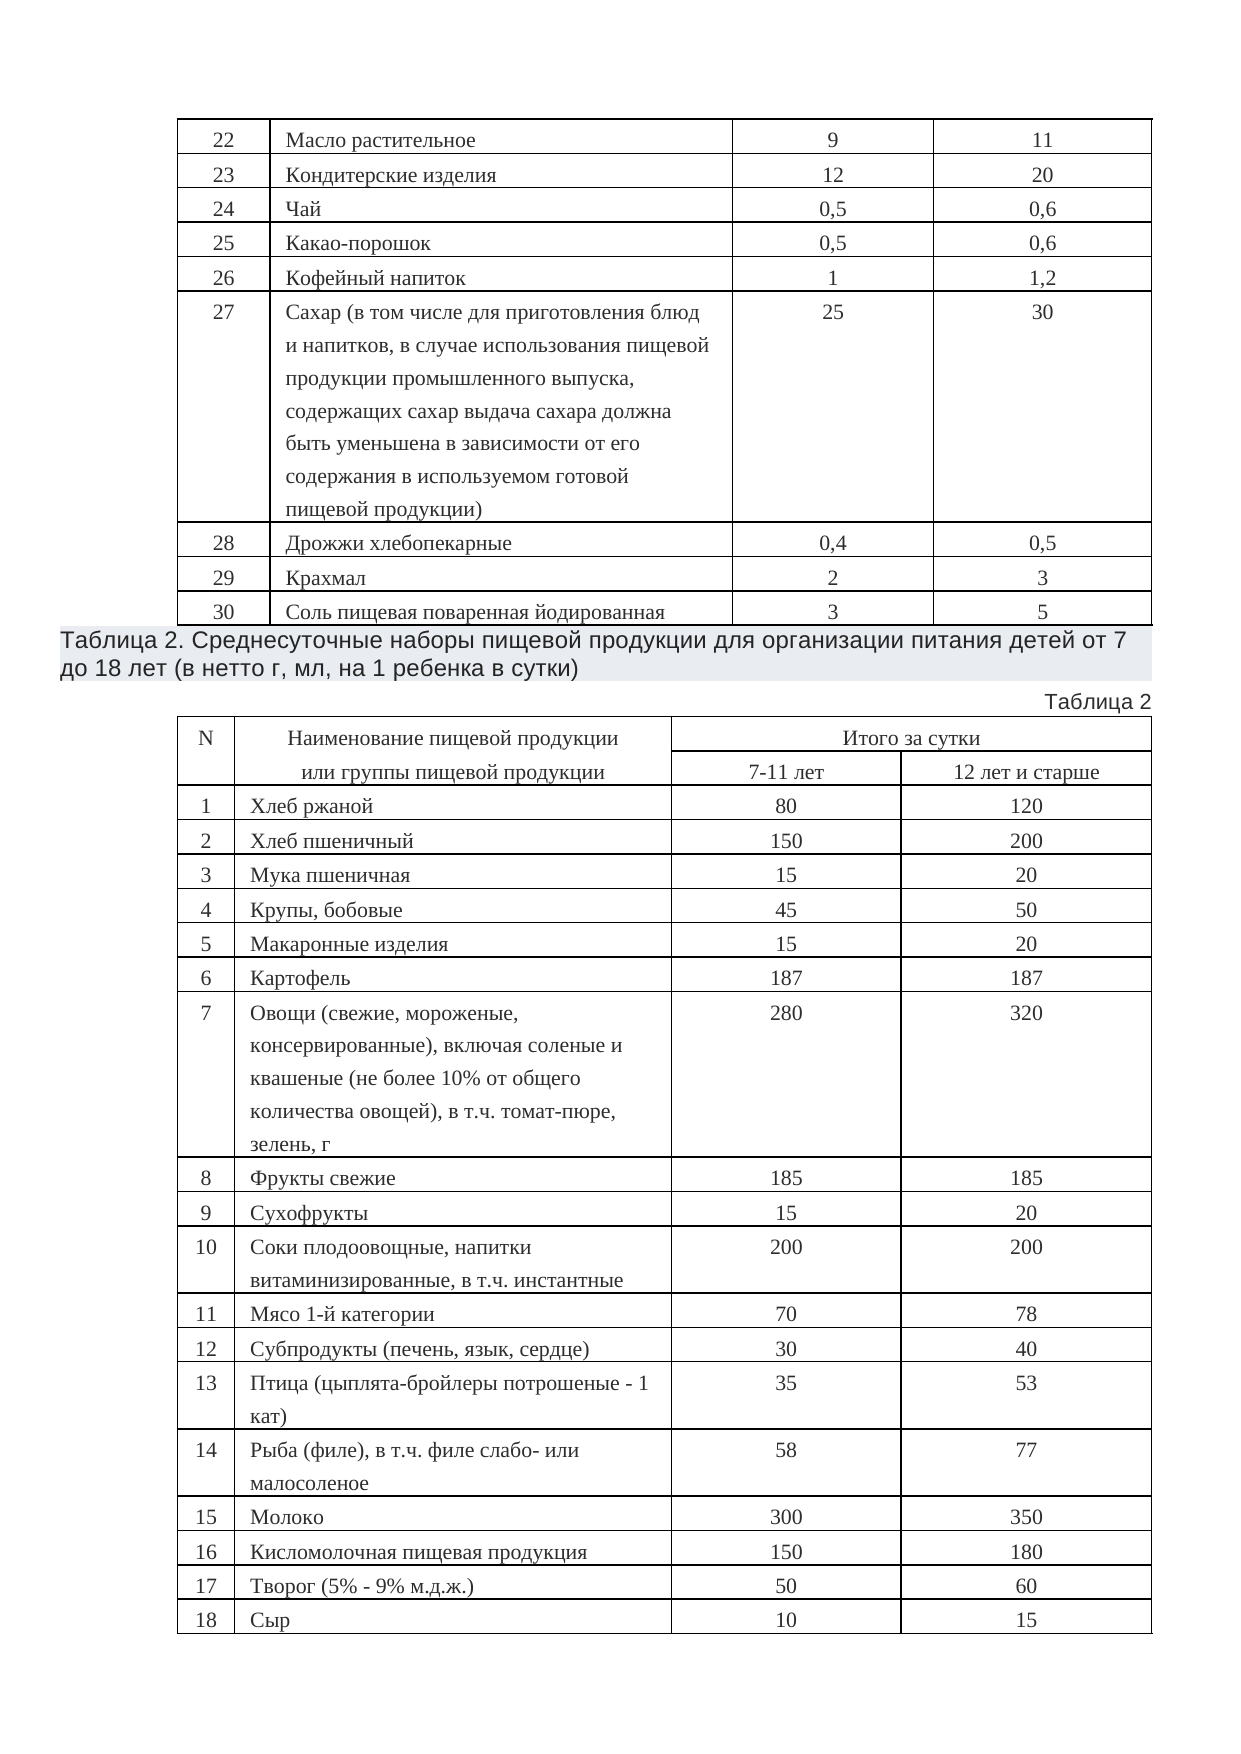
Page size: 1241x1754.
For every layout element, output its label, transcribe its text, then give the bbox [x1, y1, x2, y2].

table_cell 120 [902, 786, 1151, 819]
table_cell 10 [672, 1600, 900, 1633]
table_cell Сухофрукты [235, 1192, 671, 1225]
table_cell 5 [178, 923, 234, 956]
table_cell Мясо 1-й категории [235, 1294, 671, 1326]
table_cell Какао-порошок [271, 223, 732, 256]
table_cell 280 [672, 992, 900, 1156]
table_cell 13 [178, 1362, 234, 1428]
table_cell 1 [178, 786, 234, 819]
text Таблица 2. Среднесуточные наборы пищевой продукции для организации питания детей от 7 до 18 лет (в нетто г, мл, на 1 ребенка в сутки) [60, 626, 1152, 681]
table_cell Картофель [235, 958, 671, 991]
table_cell 10 [178, 1227, 234, 1292]
table_cell Сахар (в том числе для приготовления блюд и напитков, в случае использования пищевой продукции промышленного выпуска, содержащих сахар выдача сахара должна быть уменьшена в зависимости от его содержания в используемом готовой пищевой продукции) [271, 292, 732, 521]
table_cell 22 [178, 120, 269, 152]
table_cell 15 [672, 923, 900, 956]
table_cell 320 [902, 992, 1151, 1156]
table_cell 30 [178, 592, 269, 624]
table_cell 0,5 [733, 188, 933, 221]
table_cell 30 [672, 1328, 900, 1361]
table_cell 0,6 [934, 188, 1151, 221]
table_cell 11 [934, 120, 1151, 152]
table_cell Чай [271, 188, 732, 221]
table_cell 12 лет и старше [902, 752, 1151, 784]
table_cell 24 [178, 188, 269, 221]
table_cell 7-11 лет [672, 752, 900, 784]
table_cell 0,4 [733, 523, 933, 556]
table_cell 70 [672, 1294, 900, 1326]
table_cell или группы пищевой продукции [235, 750, 671, 784]
table_cell Соль пищевая поваренная йодированная [271, 592, 732, 624]
table_cell 20 [902, 923, 1151, 956]
table_cell Соки плодоовощные, напитки витаминизированные, в т.ч. инстантные [235, 1227, 671, 1292]
table_cell 0,6 [934, 223, 1151, 256]
table_cell 150 [672, 1531, 900, 1564]
table_cell 0,5 [934, 523, 1151, 556]
table_cell 200 [902, 1227, 1151, 1292]
table_cell 80 [672, 786, 900, 819]
table_cell Субпродукты (печень, язык, сердце) [235, 1328, 671, 1361]
table_cell Дрожжи хлебопекарные [271, 523, 732, 556]
table_cell 300 [672, 1497, 900, 1529]
table_cell 50 [672, 1566, 900, 1598]
table_cell 15 [672, 1192, 900, 1225]
table_cell 187 [902, 958, 1151, 991]
table_cell Кондитерские изделия [271, 154, 732, 187]
table_cell 45 [672, 889, 900, 922]
table_cell 27 [178, 292, 269, 521]
table_cell 29 [178, 557, 269, 590]
table_cell 58 [672, 1430, 900, 1495]
table_cell 3 [733, 592, 933, 624]
table_cell 9 [733, 120, 933, 152]
table_cell 18 [178, 1600, 234, 1633]
table_cell 11 [178, 1294, 234, 1326]
table_cell Наименование пищевой продукции [235, 717, 671, 750]
table_cell 12 [178, 1328, 234, 1361]
table_cell 0,5 [733, 223, 933, 256]
table_cell Макаронные изделия [235, 923, 671, 956]
table_cell Сыр [235, 1600, 671, 1633]
table_cell 15 [178, 1497, 234, 1529]
table_cell 200 [672, 1227, 900, 1292]
table_cell 23 [178, 154, 269, 187]
table_cell 1,2 [934, 257, 1151, 290]
table_cell 77 [902, 1430, 1151, 1495]
table_cell 25 [178, 223, 269, 256]
table_cell 53 [902, 1362, 1151, 1428]
table_cell 78 [902, 1294, 1151, 1326]
table_cell 40 [902, 1328, 1151, 1361]
table_cell 1 [733, 257, 933, 290]
table_cell 6 [178, 958, 234, 991]
table_cell 20 [934, 154, 1151, 187]
table_cell 185 [672, 1158, 900, 1191]
table_cell 60 [902, 1566, 1151, 1598]
table_cell Птица (цыплята-бройлеры потрошеные - 1 кат) [235, 1362, 671, 1428]
table_cell 2 [178, 820, 234, 853]
table_cell Фрукты свежие [235, 1158, 671, 1191]
table_cell 4 [178, 889, 234, 922]
table_cell 187 [672, 958, 900, 991]
table_cell Крупы, бобовые [235, 889, 671, 922]
table_cell 5 [934, 592, 1151, 624]
table_cell 30 [934, 292, 1151, 521]
table_cell 12 [733, 154, 933, 187]
table_cell 20 [902, 1192, 1151, 1225]
table_cell [178, 750, 234, 784]
table_cell 9 [178, 1192, 234, 1225]
table_cell 14 [178, 1430, 234, 1495]
table_cell Рыба (филе), в т.ч. филе слабо- или малосоленое [235, 1430, 671, 1495]
table_cell 150 [672, 820, 900, 853]
table_cell 180 [902, 1531, 1151, 1564]
text Таблица 2 [177, 681, 1152, 714]
table_cell Крахмал [271, 557, 732, 590]
table_cell 2 [733, 557, 933, 590]
table_cell 185 [902, 1158, 1151, 1191]
table_cell 20 [902, 855, 1151, 887]
table_cell Овощи (свежие, мороженые, консервированные), включая соленые и квашеные (не более 10% от общего количества овощей), в т.ч. томат-пюре, зелень, г [235, 992, 671, 1156]
table_cell Творог (5% - 9% м.д.ж.) [235, 1566, 671, 1598]
table_cell Кофейный напиток [271, 257, 732, 290]
table_cell Кисломолочная пищевая продукция [235, 1531, 671, 1564]
table_cell 3 [934, 557, 1151, 590]
table_cell 15 [672, 855, 900, 887]
table_cell 28 [178, 523, 269, 556]
table_cell Масло растительное [271, 120, 732, 152]
table_cell 50 [902, 889, 1151, 922]
table_cell 200 [902, 820, 1151, 853]
table_cell 17 [178, 1566, 234, 1598]
table_cell 8 [178, 1158, 234, 1191]
table_cell Мука пшеничная [235, 855, 671, 887]
table_cell Итого за сутки [672, 717, 1151, 750]
table_cell 26 [178, 257, 269, 290]
table_cell Хлеб пшеничный [235, 820, 671, 853]
table_cell Молоко [235, 1497, 671, 1529]
table_cell 16 [178, 1531, 234, 1564]
table_cell 15 [902, 1600, 1151, 1633]
table_cell 25 [733, 292, 933, 521]
table_cell 35 [672, 1362, 900, 1428]
table_cell 7 [178, 992, 234, 1156]
table_cell 350 [902, 1497, 1151, 1529]
table_cell 3 [178, 855, 234, 887]
table_cell N [178, 717, 234, 750]
table_cell Хлеб ржаной [235, 786, 671, 819]
